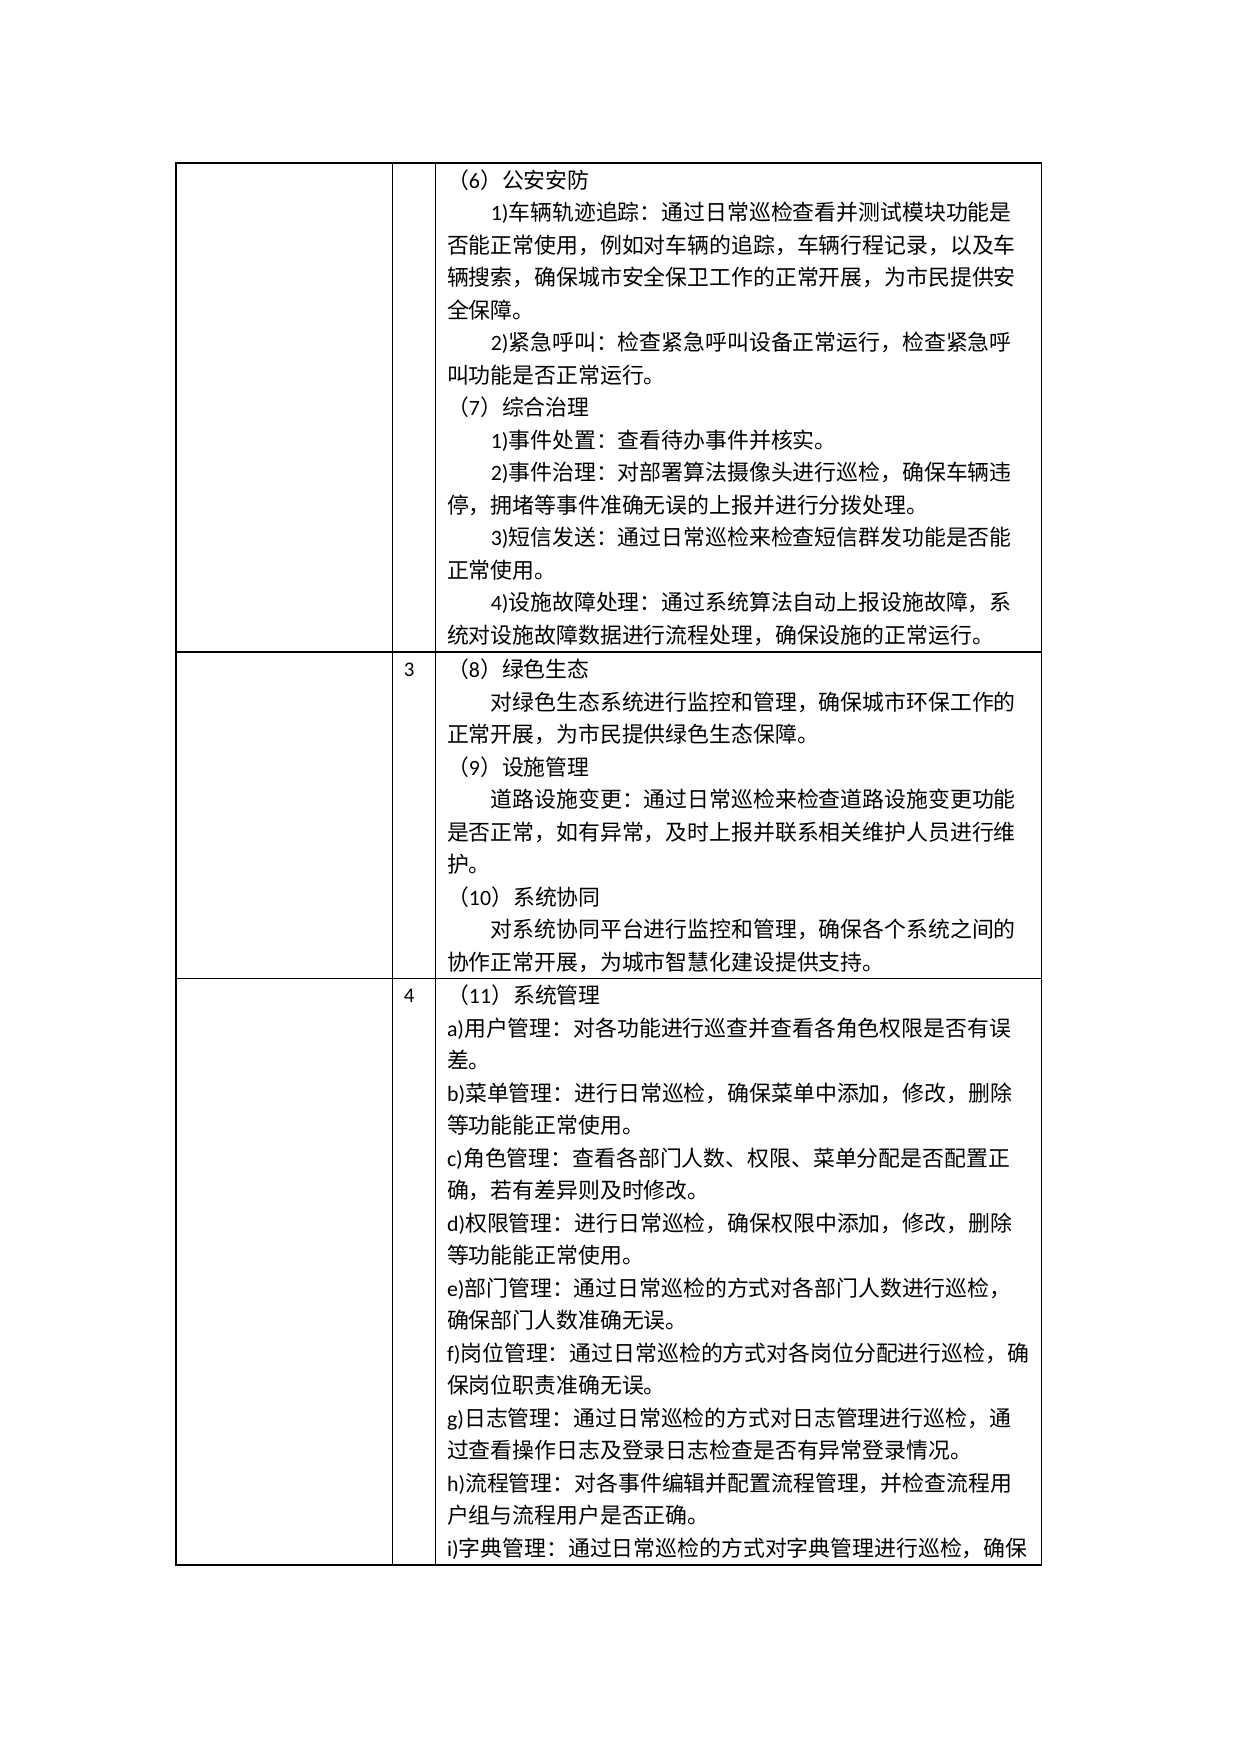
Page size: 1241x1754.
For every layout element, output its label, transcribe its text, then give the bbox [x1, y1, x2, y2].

table_cell [177, 979, 392, 1564]
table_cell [436, 164, 1041, 651]
table_cell 3 [393, 653, 435, 978]
table_cell [177, 164, 392, 651]
table_cell （8）绿色生态 对绿色生态系统进行监控和管理，确保城市环保工作的正常开展，为市民提供绿色生态保障。 （9）设施管理 道路设施变更：通过日常巡检来检查道路设施变更功能是否正常，如有异常，及时上报并联系相关维护人员进行维护。 （10）系统协同 对系统协同平台进行监控和管理，确保各个系统之间的协作正常开展，为城市智慧化建设提供支持。 [436, 653, 1041, 978]
table_cell 4 [393, 979, 435, 1564]
table_cell 2 [393, 164, 435, 651]
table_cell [436, 979, 1041, 1564]
table_cell [177, 653, 392, 978]
